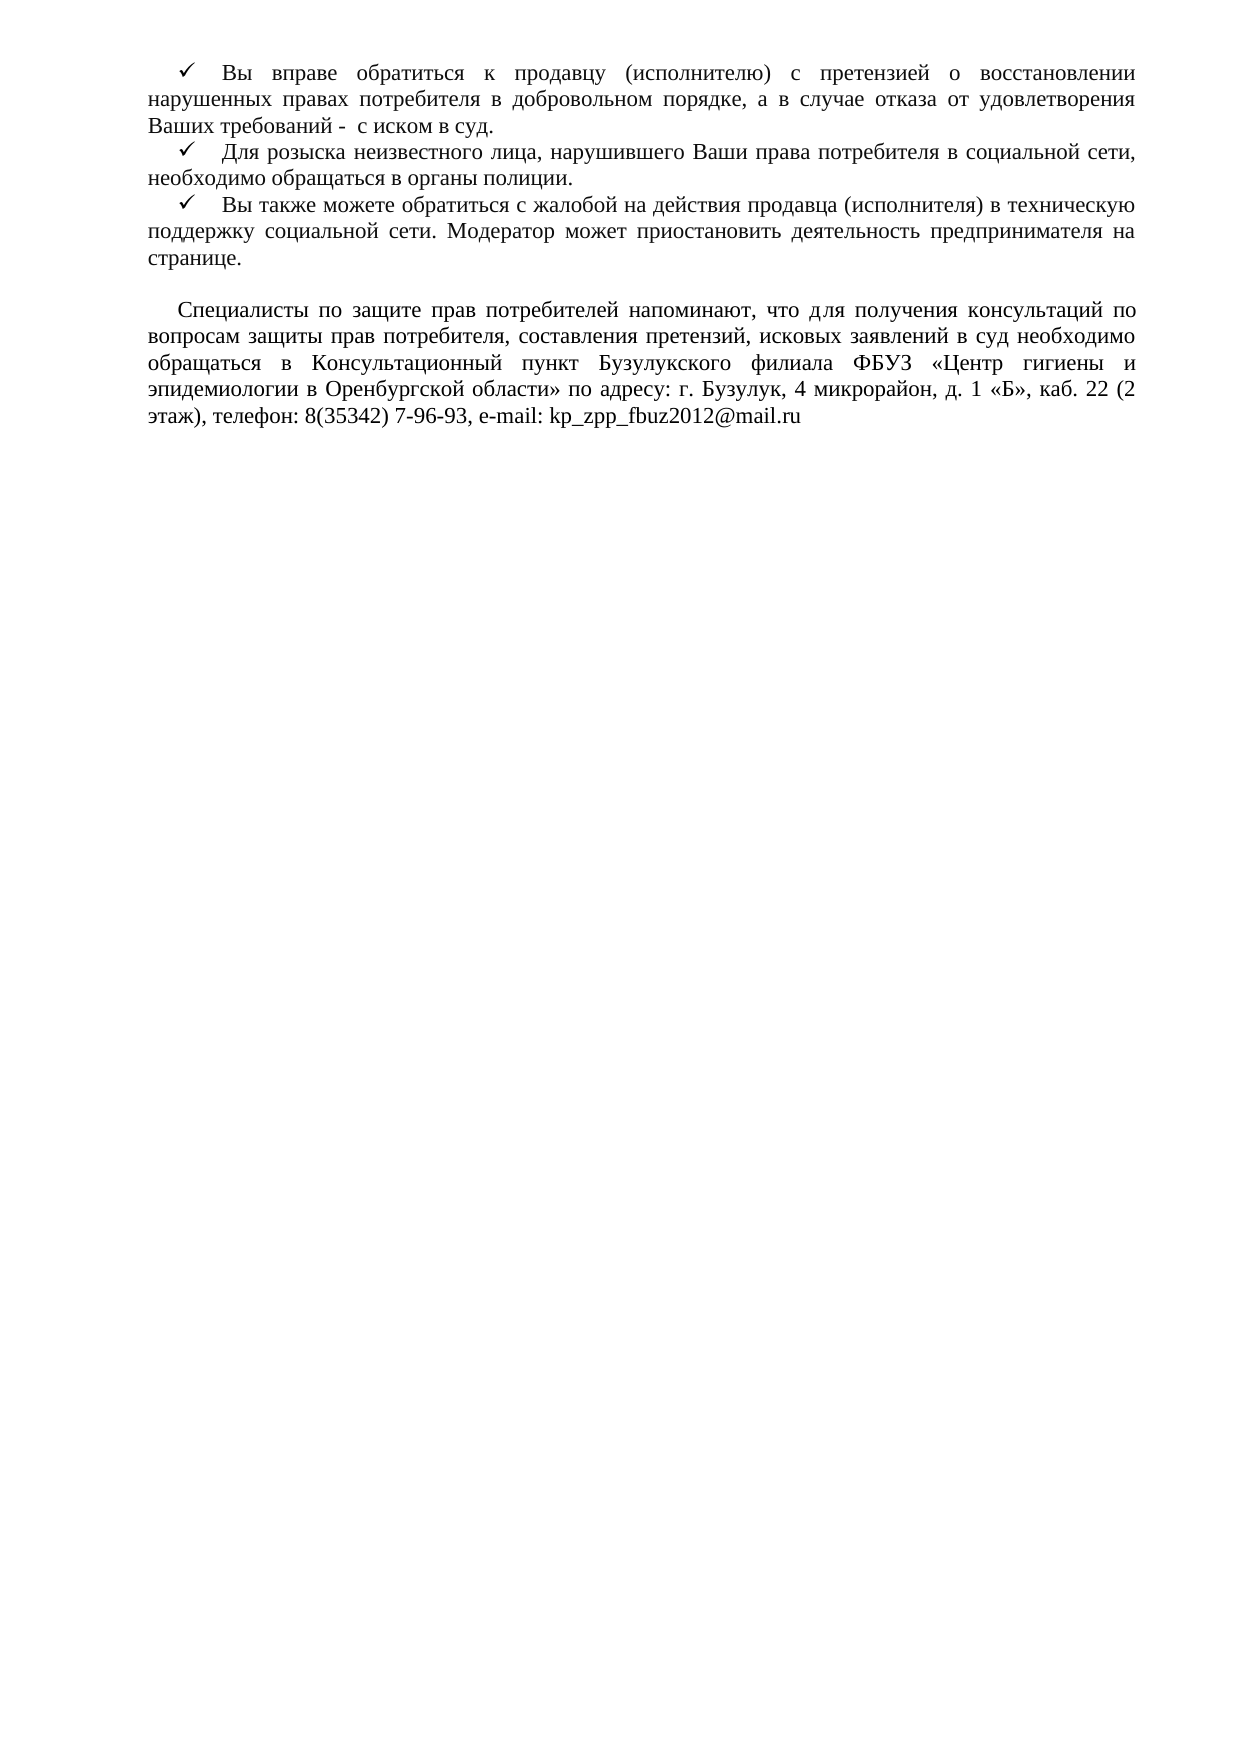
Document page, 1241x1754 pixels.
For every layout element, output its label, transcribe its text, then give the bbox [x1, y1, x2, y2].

list Вы вправе обратиться к продавцу (исполнителю) с претензией о восстановлении нарушенных правах потребителя в добровольном порядке, а в случае отказа от удовлетворения Ваших требований - с иском в суд. [148, 59, 1137, 138]
text Специалисты по защите прав потребителей напоминают, что для получения консультаций по вопросам защиты прав потребителя, составления претензий, исковых заявлений в суд необходимо обращаться в Консультационный пункт Бузулукского филиала ФБУЗ «Центр гигиены и эпидемиологии в Оренбургской области» по адресу: г. Бузулук, 4 микрорайон, д. 1 «Б», каб. 22 (2 этаж), телефон: 8(35342) 7-96-93, e-mail: kp_zpp_fbuz2012@mail.ru [148, 296, 1137, 428]
list Для розыска неизвестного лица, нарушившего Ваши права потребителя в социальной сети, необходимо обращаться в органы полиции. [148, 138, 1137, 191]
list Вы также можете обратиться с жалобой на действия продавца (исполнителя) в техническую поддержку социальной сети. Модератор может приостановить деятельность предпринимателя на странице. [148, 191, 1137, 270]
